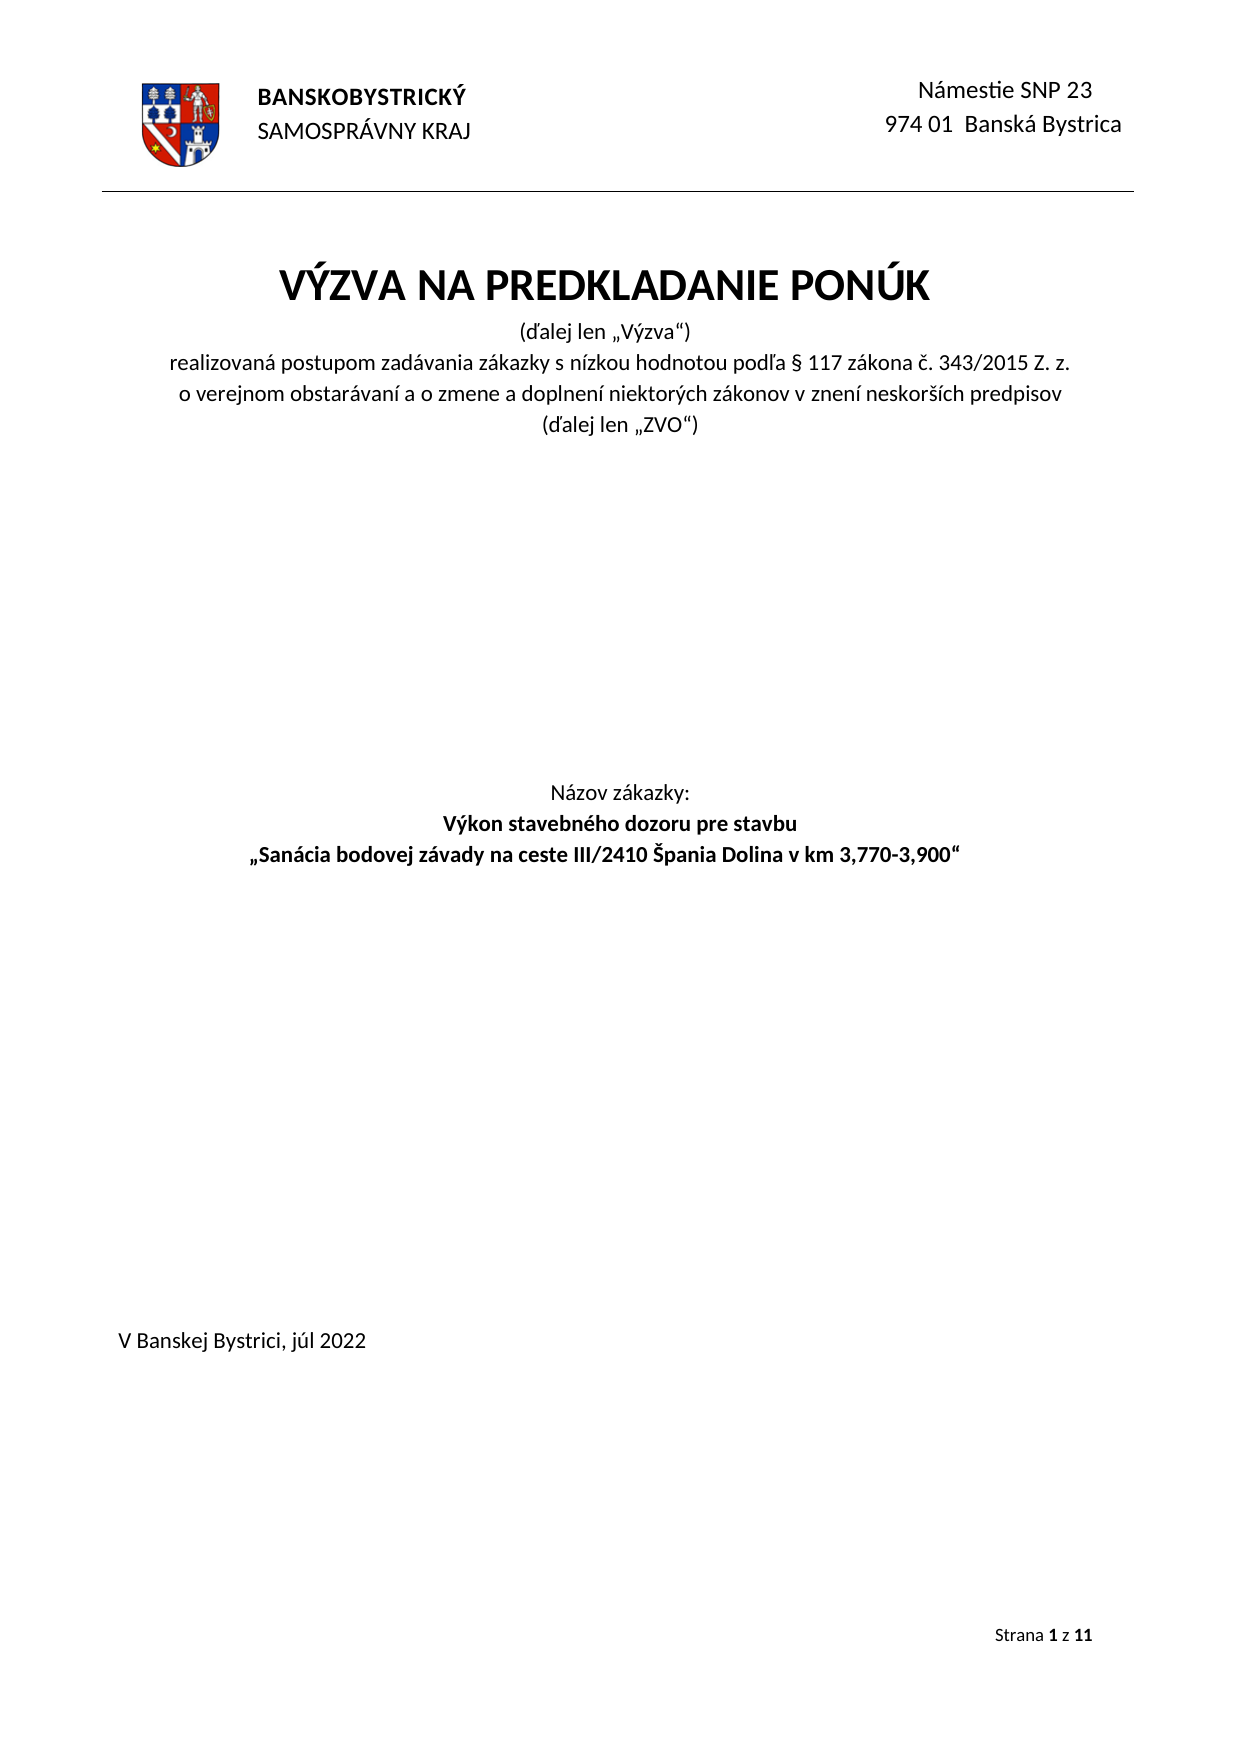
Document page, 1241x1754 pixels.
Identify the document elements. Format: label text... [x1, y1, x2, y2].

subtitle (ďalej len „Výzva“) [118, 317, 1092, 346]
text Výkon stavebného dozoru pre stavbu [118, 809, 1122, 837]
text realizovaná postupom zadávania zákazky s nízkou hodnotou podľa § 117 zákona č. 343/2015 Z. z. o verejnom obstarávaní a o zmene a doplnení niektorých zákonov v znení neskorších predpisov [118, 348, 1122, 407]
subtitle VÝZVA NA PREDKLADANIE PONÚK [118, 256, 1092, 312]
text (ďalej len „ZVO“) [118, 410, 1122, 438]
text V Banskej Bystrici, júl 2022 [118, 1326, 1122, 1354]
text Názov zákazky: [118, 778, 1122, 806]
picture [141, 83, 220, 167]
text „Sanácia bodovej závady na ceste III/2410 Špania Dolina v km 3,770-3,900“ [118, 840, 1092, 868]
